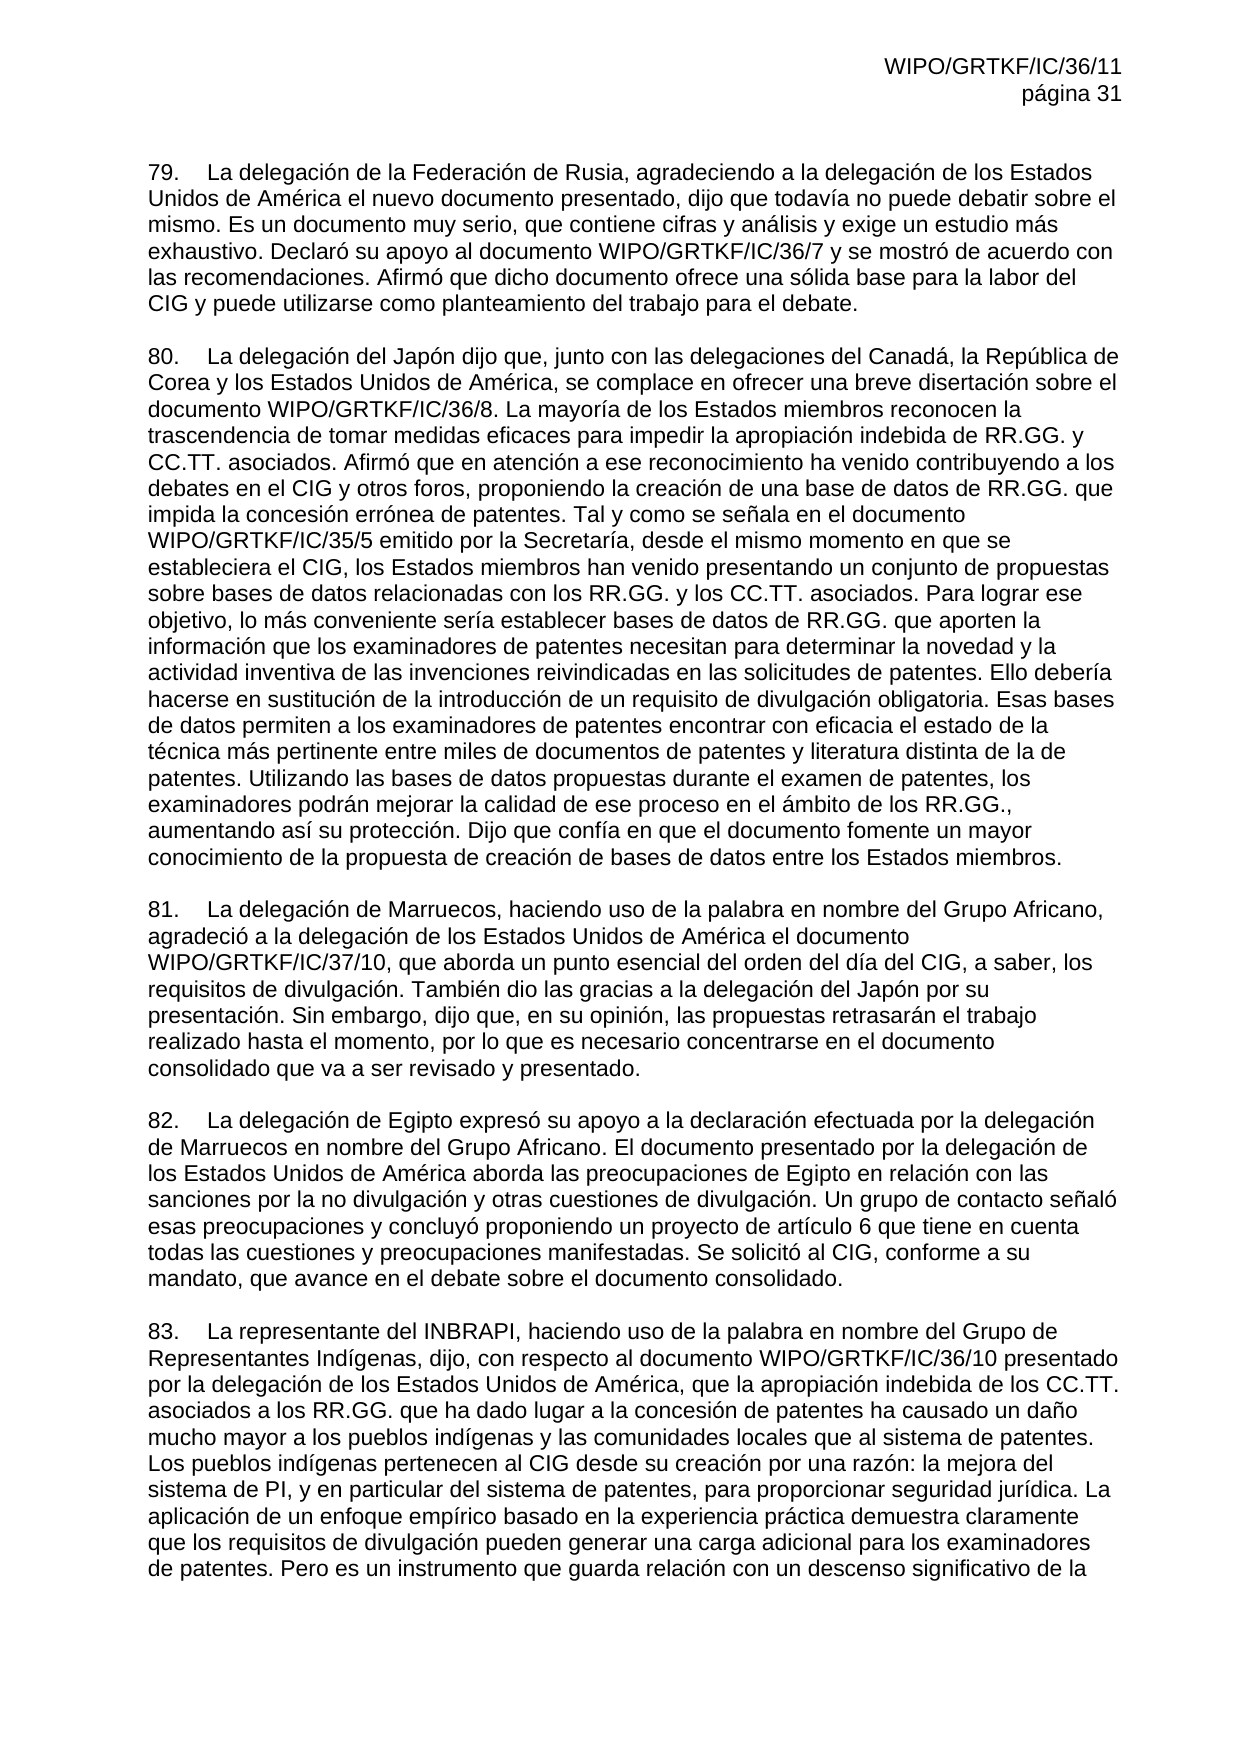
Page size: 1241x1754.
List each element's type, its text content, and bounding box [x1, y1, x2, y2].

list La delegación de Egipto expresó su apoyo a la declaración efectuada por la delegación de Marruecos en nombre del Grupo Africano. El documento presentado por la delegación de los Estados Unidos de América aborda las preocupaciones de Egipto en relación con las sanciones por la no divulgación y otras cuestiones de divulgación. Un grupo de contacto señaló esas preocupaciones y concluyó proponiendo un proyecto de artículo 6 que tiene en cuenta todas las cuestiones y preocupaciones manifestadas. Se solicitó al CIG, conforme a su mandato, que avance en el debate sobre el documento consolidado. [148, 1107, 1122, 1292]
list La delegación de Marruecos, haciendo uso de la palabra en nombre del Grupo Africano, agradeció a la delegación de los Estados Unidos de América el documento WIPO/GRTKF/IC/37/10, que aborda un punto esencial del orden del día del CIG, a saber, los requisitos de divulgación. También dio las gracias a la delegación del Japón por su presentación. Sin embargo, dijo que, en su opinión, las propuestas retrasarán el trabajo realizado hasta el momento, por lo que es necesario concentrarse en el documento consolidado que va a ser revisado y presentado. [148, 896, 1122, 1081]
list La delegación de la Federación de Rusia, agradeciendo a la delegación de los Estados Unidos de América el nuevo documento presentado, dijo que todavía no puede debatir sobre el mismo. Es un documento muy serio, que contiene cifras y análisis y exige un estudio más exhaustivo. Declaró su apoyo al documento WIPO/GRTKF/IC/36/7 y se mostró de acuerdo con las recomendaciones. Afirmó que dicho documento ofrece una sólida base para la labor del CIG y puede utilizarse como planteamiento del trabajo para el debate. [148, 158, 1122, 317]
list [148, 1318, 1122, 1582]
list La delegación del Japón dijo que, junto con las delegaciones del Canadá, la República de Corea y los Estados Unidos de América, se complace en ofrecer una breve disertación sobre el documento WIPO/GRTKF/IC/36/8. La mayoría de los Estados miembros reconocen la trascendencia de tomar medidas eficaces para impedir la apropiación indebida de RR.GG. y CC.TT. asociados. Afirmó que en atención a ese reconocimiento ha venido contribuyendo a los debates en el CIG y otros foros, proponiendo la creación de una base de datos de RR.GG. que impida la concesión errónea de patentes. Tal y como se señala en el documento WIPO/GRTKF/IC/35/5 emitido por la Secretaría, desde el mismo momento en que se estableciera el CIG, los Estados miembros han venido presentando un conjunto de propuestas sobre bases de datos relacionadas con los RR.GG. y los CC.TT. asociados. Para lograr ese objetivo, lo más conveniente sería establecer bases de datos de RR.GG. que aporten la información que los examinadores de patentes necesitan para determinar la novedad y la actividad inventiva de las invenciones reivindicadas en las solicitudes de patentes. Ello debería hacerse en sustitución de la introducción de un requisito de divulgación obligatoria. Esas bases de datos permiten a los examinadores de patentes encontrar con eficacia el estado de la técnica más pertinente entre miles de documentos de patentes y literatura distinta de la de patentes. Utilizando las bases de datos propuestas durante el examen de patentes, los examinadores podrán mejorar la calidad de ese proceso en el ámbito de los RR.GG., aumentando así su protección. Dijo que confía en que el documento fomente un mayor conocimiento de la propuesta de creación de bases de datos entre los Estados miembros. [148, 343, 1122, 870]
